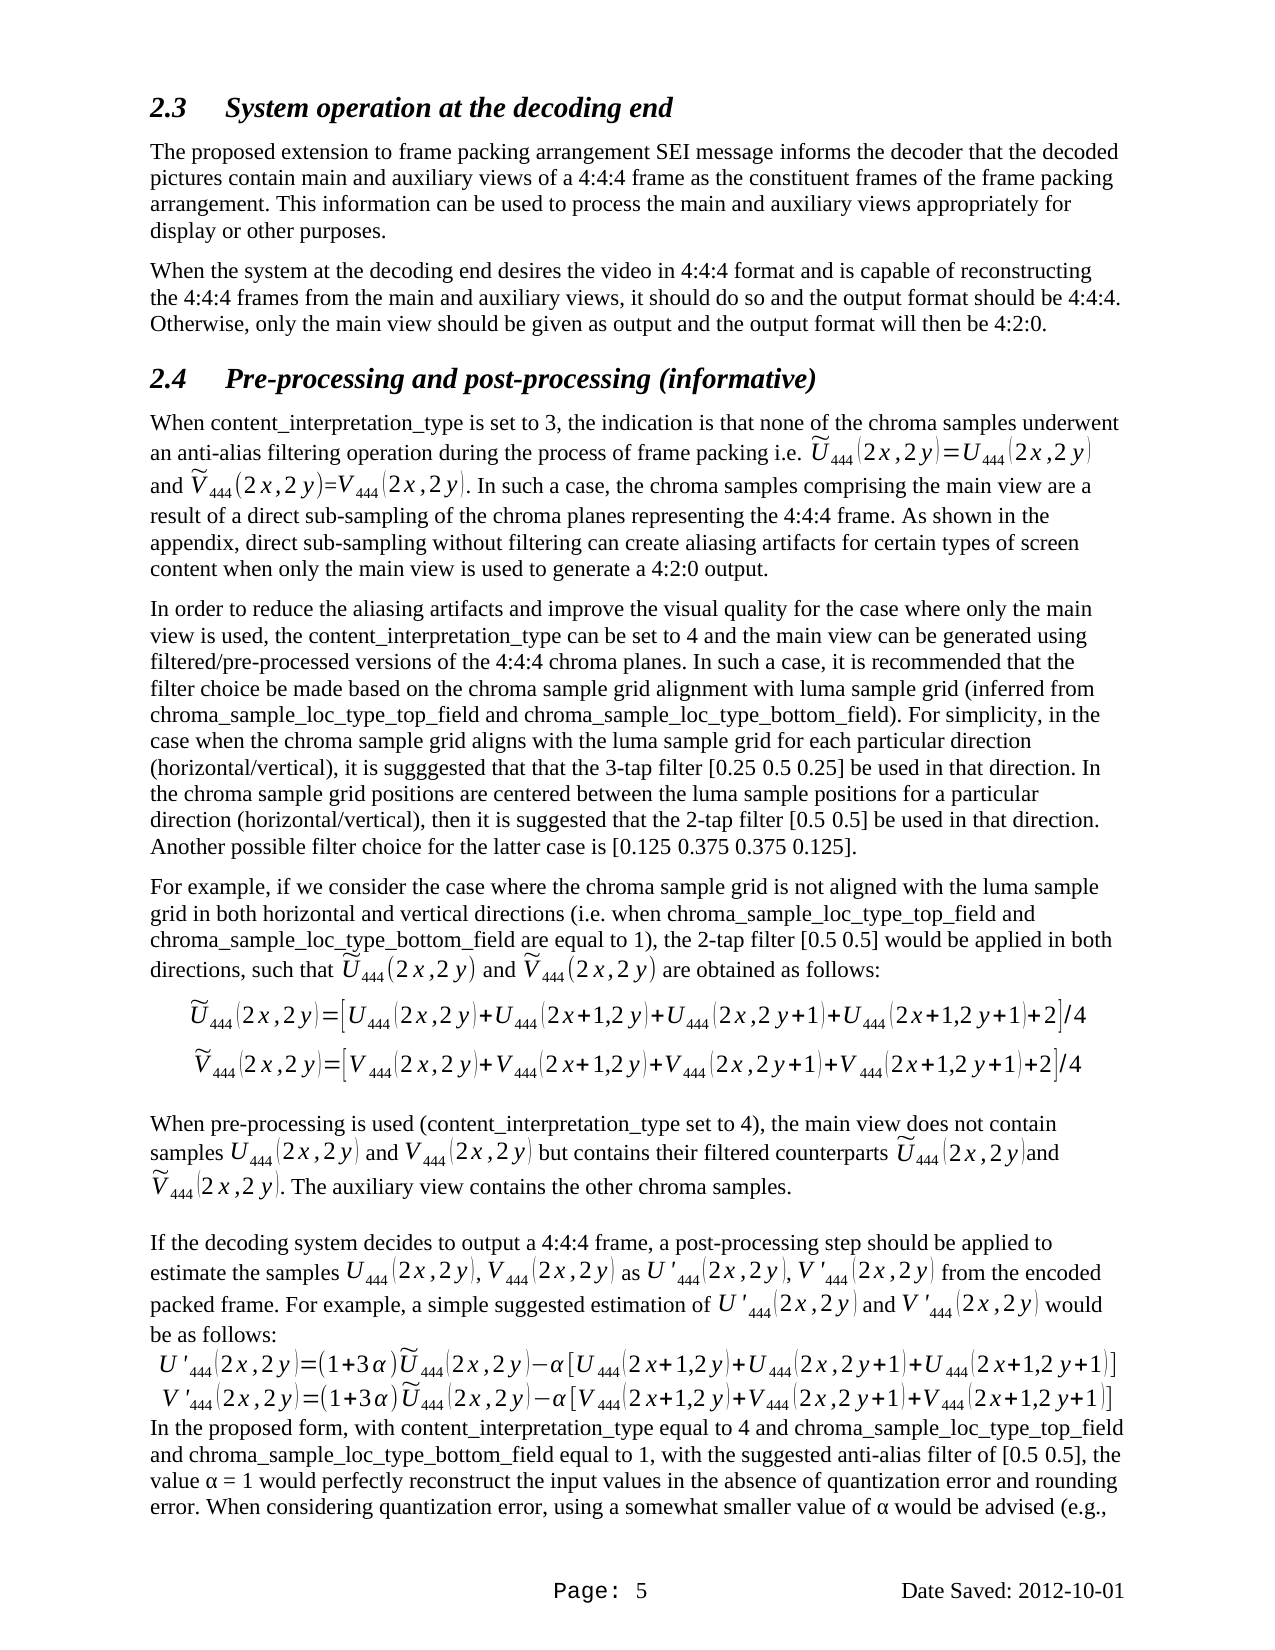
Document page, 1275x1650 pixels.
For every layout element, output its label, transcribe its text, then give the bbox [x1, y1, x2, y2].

text If the decoding system decides to output a 4:4:4 frame, a post-processing step should be applied to estimate the samples , as , from the encoded packed frame. For example, a simple suggested estimation of and would be as follows: [150, 1229, 1125, 1347]
subtitle Pre-processing and post-processing (informative) [150, 361, 1125, 395]
text When the system at the decoding end desires the video in 4:4:4 format and is capable of reconstructing the 4:4:4 frames from the main and auxiliary views, it should do so and the output format should be 4:4:4. Otherwise, only the main view should be given as output and the output format will then be 4:2:0. [150, 257, 1125, 336]
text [150, 1414, 1125, 1520]
text When pre-processing is used (content_interpretation_type set to 4), the main view does not contain samples and but contains their filtered counterparts and . The auxiliary view contains the other chroma samples. [150, 1109, 1125, 1203]
text The proposed extension to frame packing arrangement SEI message informs the decoder that the decoded pictures contain main and auxiliary views of a 4:4:4 frame as the constituent frames of the frame packing arrangement. This information can be used to process the main and auxiliary views appropriately for display or other purposes. [150, 138, 1125, 243]
text When content_interpretation_type is set to 3, the indication is that none of the chroma samples underwent an anti-alias filtering operation during the process of frame packing i.e. and =. In such a case, the chroma samples comprising the main view are a result of a direct sub-sampling of the chroma planes representing the 4:4:4 frame. As shown in the appendix, direct sub-sampling without filtering can create aliasing artifacts for certain types of screen content when only the main view is used to generate a 4:2:0 output. [150, 409, 1125, 581]
subtitle System operation at the decoding end [150, 90, 1125, 123]
text For example, if we consider the case where the chroma sample grid is not aligned with the luma sample grid in both horizontal and vertical directions (i.e. when chroma_sample_loc_type_top_field and chroma_sample_loc_type_bottom_field are equal to 1), the 2-tap filter [0.5 0.5] would be applied in both directions, such that and are obtained as follows: [150, 873, 1125, 986]
text In order to reduce the aliasing artifacts and improve the visual quality for the case where only the main view is used, the content_interpretation_type can be set to 4 and the main view can be generated using filtered/pre-processed versions of the 4:4:4 chroma planes. In such a case, it is recommended that the filter choice be made based on the chroma sample grid alignment with luma sample grid (inferred from chroma_sample_loc_type_top_field and chroma_sample_loc_type_bottom_field). For simplicity, in the case when the chroma sample grid aligns with the luma sample grid for each particular direction (horizontal/vertical), it is sugggested that that the 3-tap filter [0.25 0.5 0.25] be used in that direction. In the chroma sample grid positions are centered between the luma sample positions for a particular direction (horizontal/vertical), then it is suggested that the 2-tap filter [0.5 0.5] be used in that direction. Another possible filter choice for the latter case is [0.125 0.375 0.375 0.125]. [150, 596, 1125, 859]
